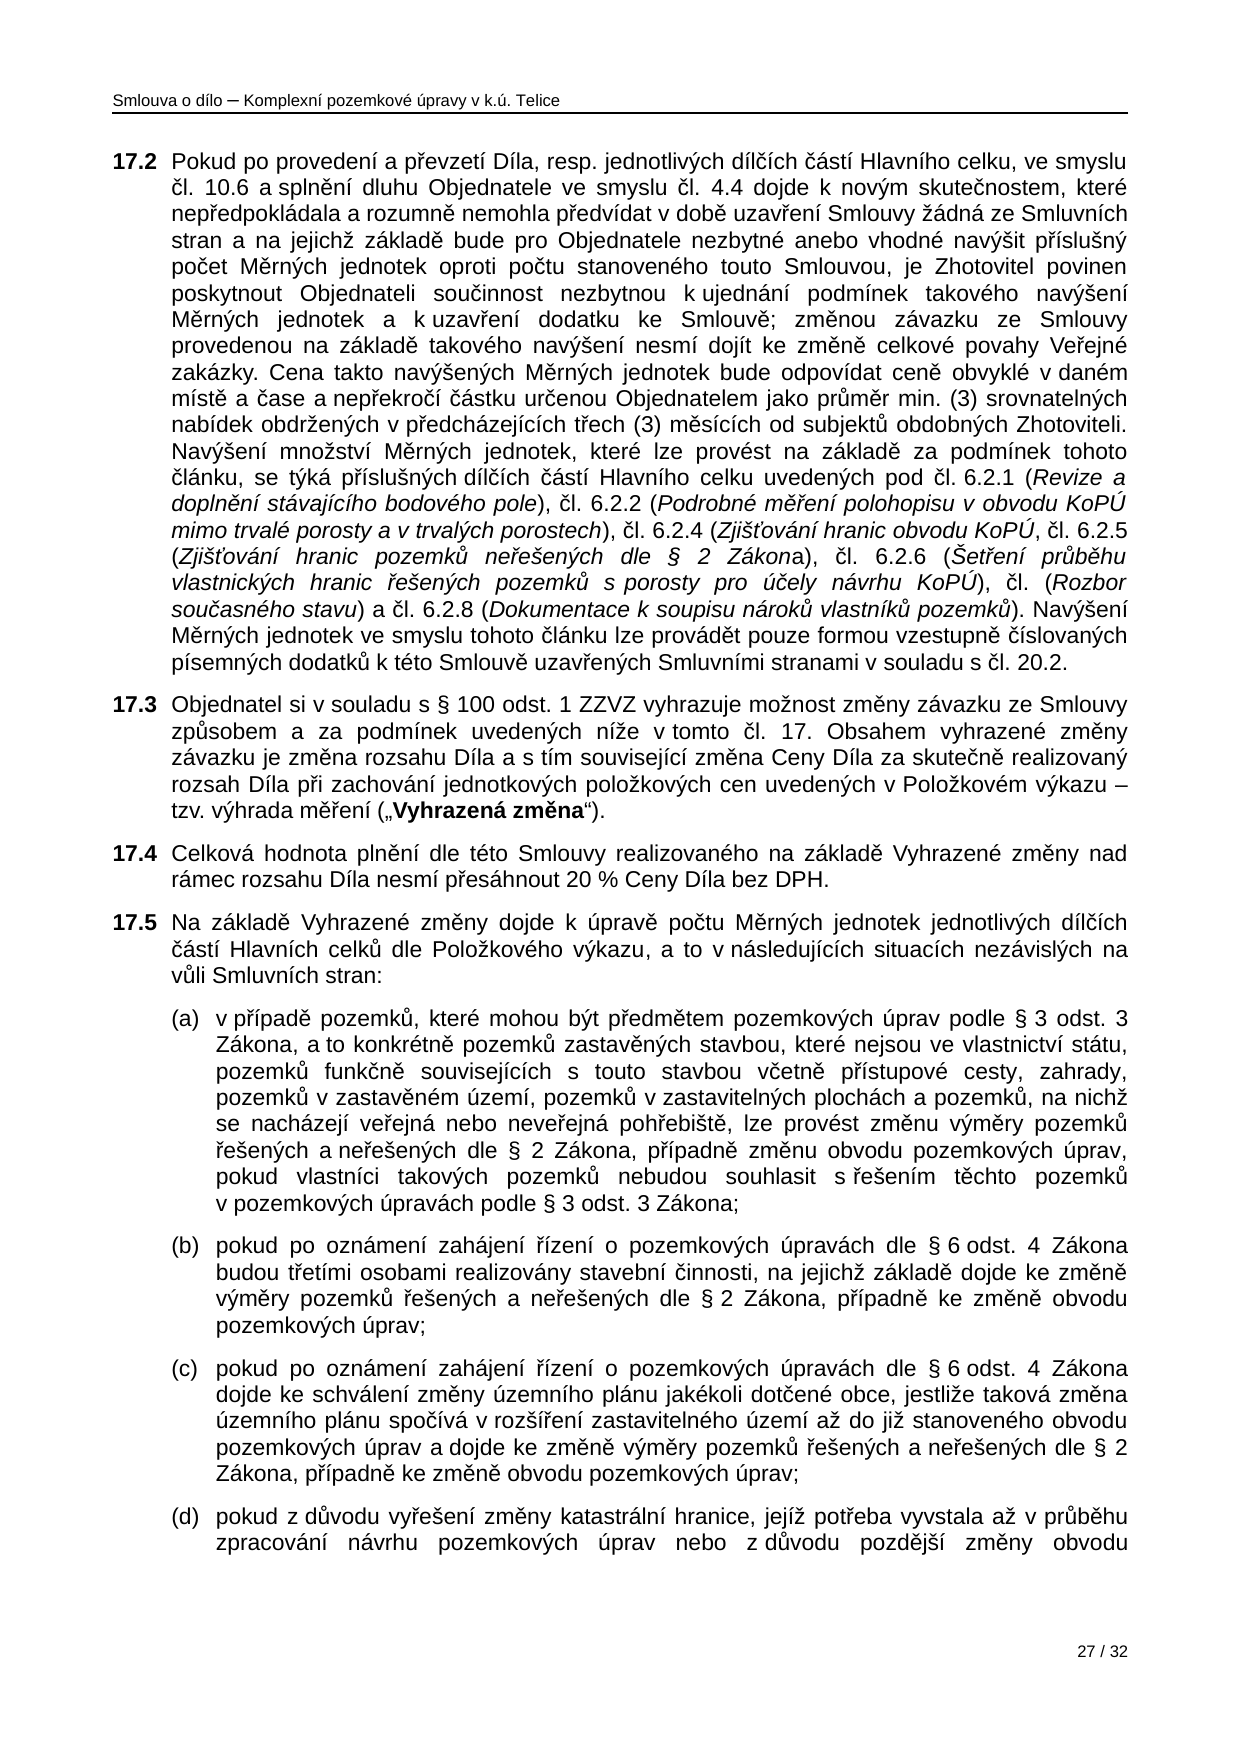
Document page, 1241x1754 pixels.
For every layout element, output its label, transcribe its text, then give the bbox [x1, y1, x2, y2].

text Objednatel si v souladu s § 100 odst. 1 ZZVZ vyhrazuje možnost změny závazku ze Smlouvy způsobem a za podmínek uvedených níže v tomto čl. 17. Obsahem vyhrazené změny závazku je změna rozsahu Díla a s tím související změna Ceny Díla za skutečně realizovaný rozsah Díla při zachování jednotkových položkových cen uvedených v Položkovém výkazu – tzv. výhrada měření („Vyhrazená změna“). [112, 691, 1128, 823]
text Pokud po provedení a převzetí Díla, resp. jednotlivých dílčích částí Hlavního celku, ve smyslu čl. 10.6 a splnění dluhu Objednatele ve smyslu čl. 4.4 dojde k novým skutečnostem, které nepředpokládala a rozumně nemohla předvídat v době uzavření Smlouvy žádná ze Smluvních stran a na jejichž základě bude pro Objednatele nezbytné anebo vhodné navýšit příslušný počet Měrných jednotek oproti počtu stanoveného touto Smlouvou, je Zhotovitel povinen poskytnout Objednateli součinnost nezbytnou k ujednání podmínek takového navýšení Měrných jednotek a k uzavření dodatku ke Smlouvě; změnou závazku ze Smlouvy provedenou na základě takového navýšení nesmí dojít ke změně celkové povahy Veřejné zakázky. Cena takto navýšených Měrných jednotek bude odpovídat ceně obvyklé v daném místě a čase a nepřekročí částku určenou Objednatelem jako průměr min. (3) srovnatelných nabídek obdržených v předcházejících třech (3) měsících od subjektů obdobných Zhotoviteli. Navýšení množství Měrných jednotek, které lze provést na základě za podmínek tohoto článku, se týká příslušných dílčích částí Hlavního celku uvedených pod čl. 6.2.1 (Revize a doplnění stávajícího bodového pole), čl. 6.2.2 (Podrobné měření polohopisu v obvodu KoPÚ mimo trvalé porosty a v trvalých porostech), čl. 6.2.4 (Zjišťování hranic obvodu KoPÚ, čl. 6.2.5 (Zjišťování hranic pozemků neřešených dle § 2 Zákona), čl. 6.2.6 (Šetření průběhu vlastnických hranic řešených pozemků s porosty pro účely návrhu KoPÚ), čl. 6.2.7(Rozbor současného stavu) a čl. 6.2.8 (Dokumentace k soupisu nároků vlastníků pozemků). Navýšení Měrných jednotek ve smyslu tohoto článku lze provádět pouze formou vzestupně číslovaných písemných dodatků k této Smlouvě uzavřených Smluvními stranami v souladu s čl. 20.2. [112, 148, 1128, 675]
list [171, 1503, 1128, 1556]
list v případě pozemků, které mohou být předmětem pozemkových úprav podle § 3 odst. 3 Zákona, a to konkrétně pozemků zastavěných stavbou, které nejsou ve vlastnictví státu, pozemků funkčně souvisejících s touto stavbou včetně přístupové cesty, zahrady, pozemků v zastavěném území, pozemků v zastavitelných plochách a pozemků, na nichž se nacházejí veřejná nebo neveřejná pohřebiště, lze provést změnu výměry pozemků řešených a neřešených dle § 2 Zákona, případně změnu obvodu pozemkových úprav, pokud vlastníci takových pozemků nebudou souhlasit s řešením těchto pozemků v pozemkových úpravách podle § 3 odst. 3 Zákona; [171, 1005, 1128, 1216]
text Na základě Vyhrazené změny dojde k úpravě počtu Měrných jednotek jednotlivých dílčích částí Hlavních celků dle Položkového výkazu, a to v následujících situacích nezávislých na vůli Smluvních stran: [112, 909, 1128, 988]
text Celková hodnota plnění dle této Smlouvy realizovaného na základě Vyhrazené změny nad rámec rozsahu Díla nesmí přesáhnout 20 % Ceny Díla bez DPH. [112, 840, 1128, 893]
list pokud po oznámení zahájení řízení o pozemkových úpravách dle § 6 odst. 4 Zákona dojde ke schválení změny územního plánu jakékoli dotčené obce, jestliže taková změna územního plánu spočívá v rozšíření zastavitelného území až do již stanoveného obvodu pozemkových úprav a dojde ke změně výměry pozemků řešených a neřešených dle § 2 Zákona, případně ke změně obvodu pozemkových úprav; [171, 1354, 1128, 1486]
list pokud po oznámení zahájení řízení o pozemkových úpravách dle § 6 odst. 4 Zákona budou třetími osobami realizovány stavební činnosti, na jejichž základě dojde ke změně výměry pozemků řešených a neřešených dle § 2 Zákona, případně ke změně obvodu pozemkových úprav; [171, 1232, 1128, 1338]
